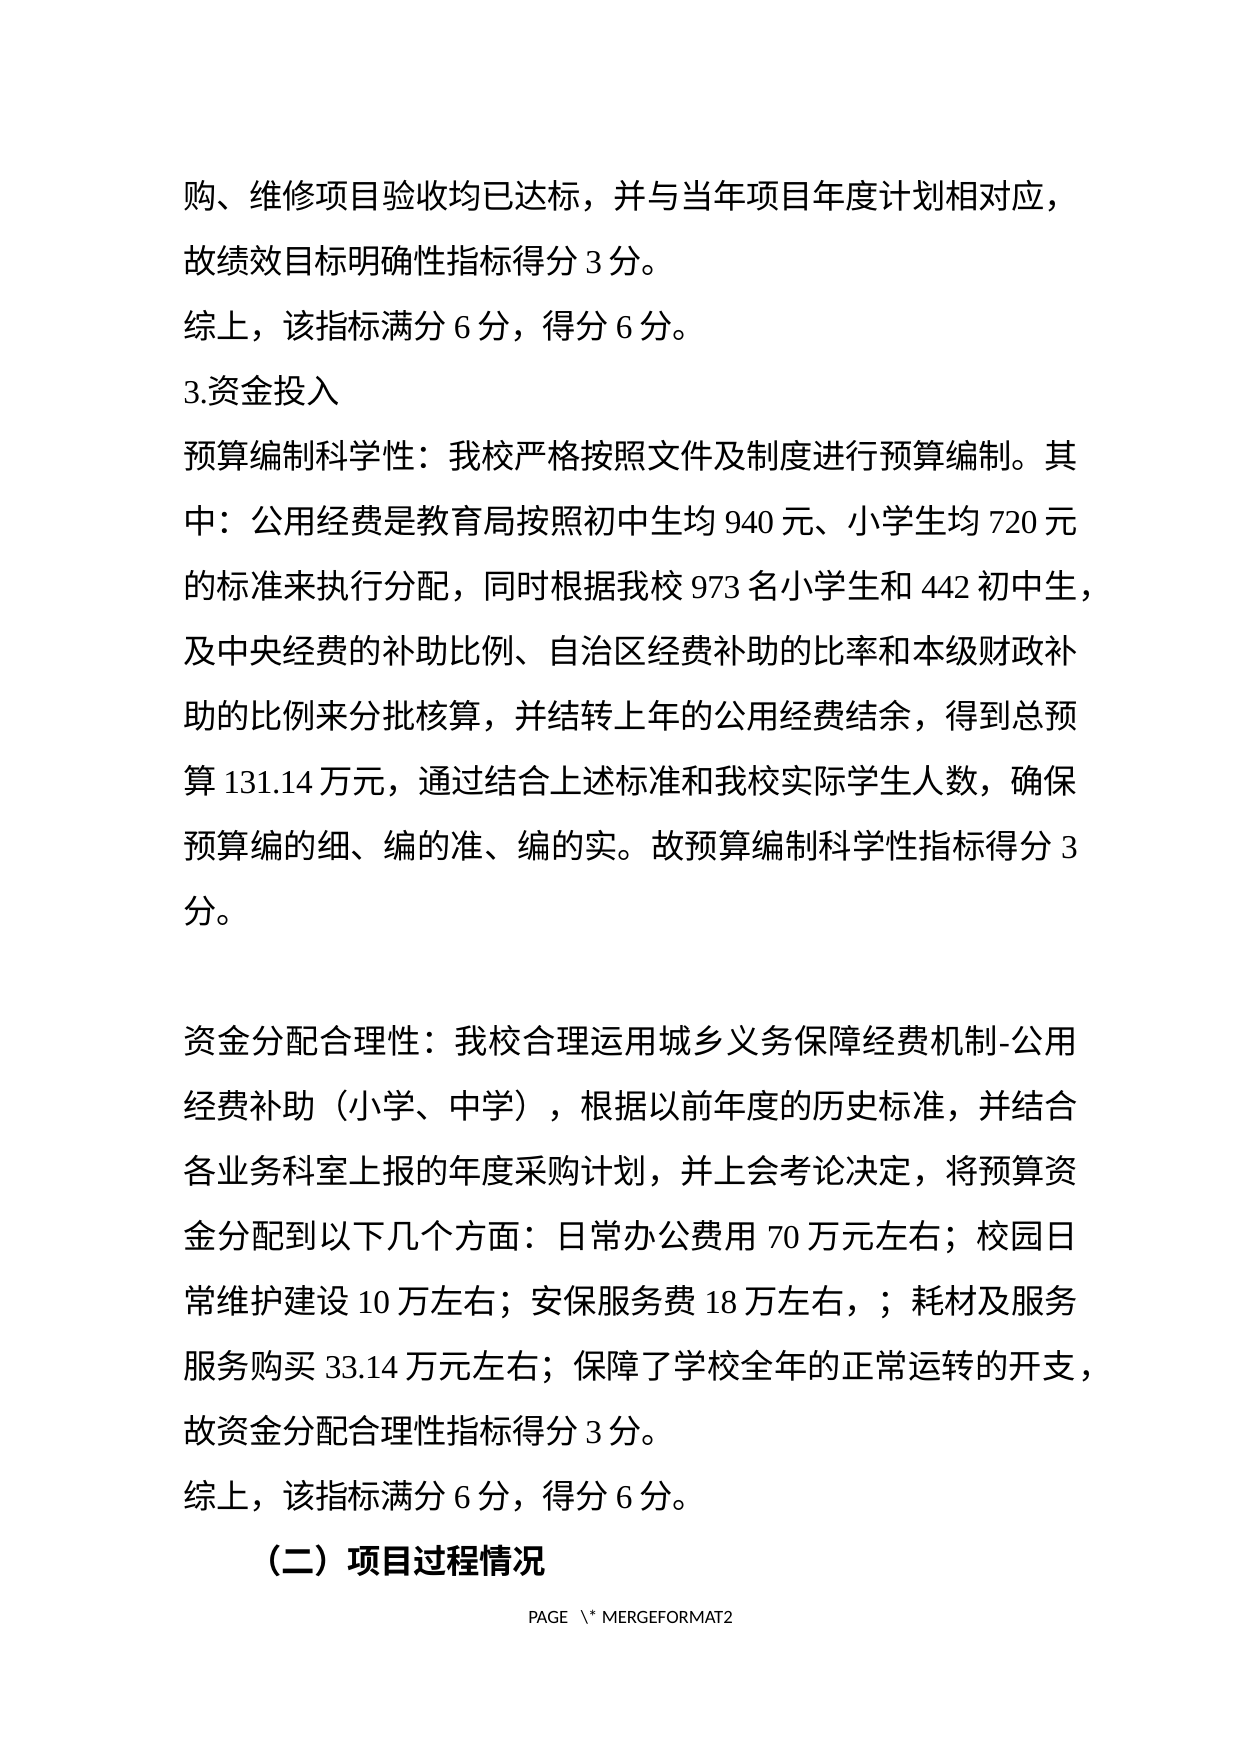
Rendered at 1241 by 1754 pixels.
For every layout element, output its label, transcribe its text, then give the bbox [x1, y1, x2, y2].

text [183, 162, 1078, 1527]
text （二）项目过程情况 [183, 1527, 1078, 1592]
